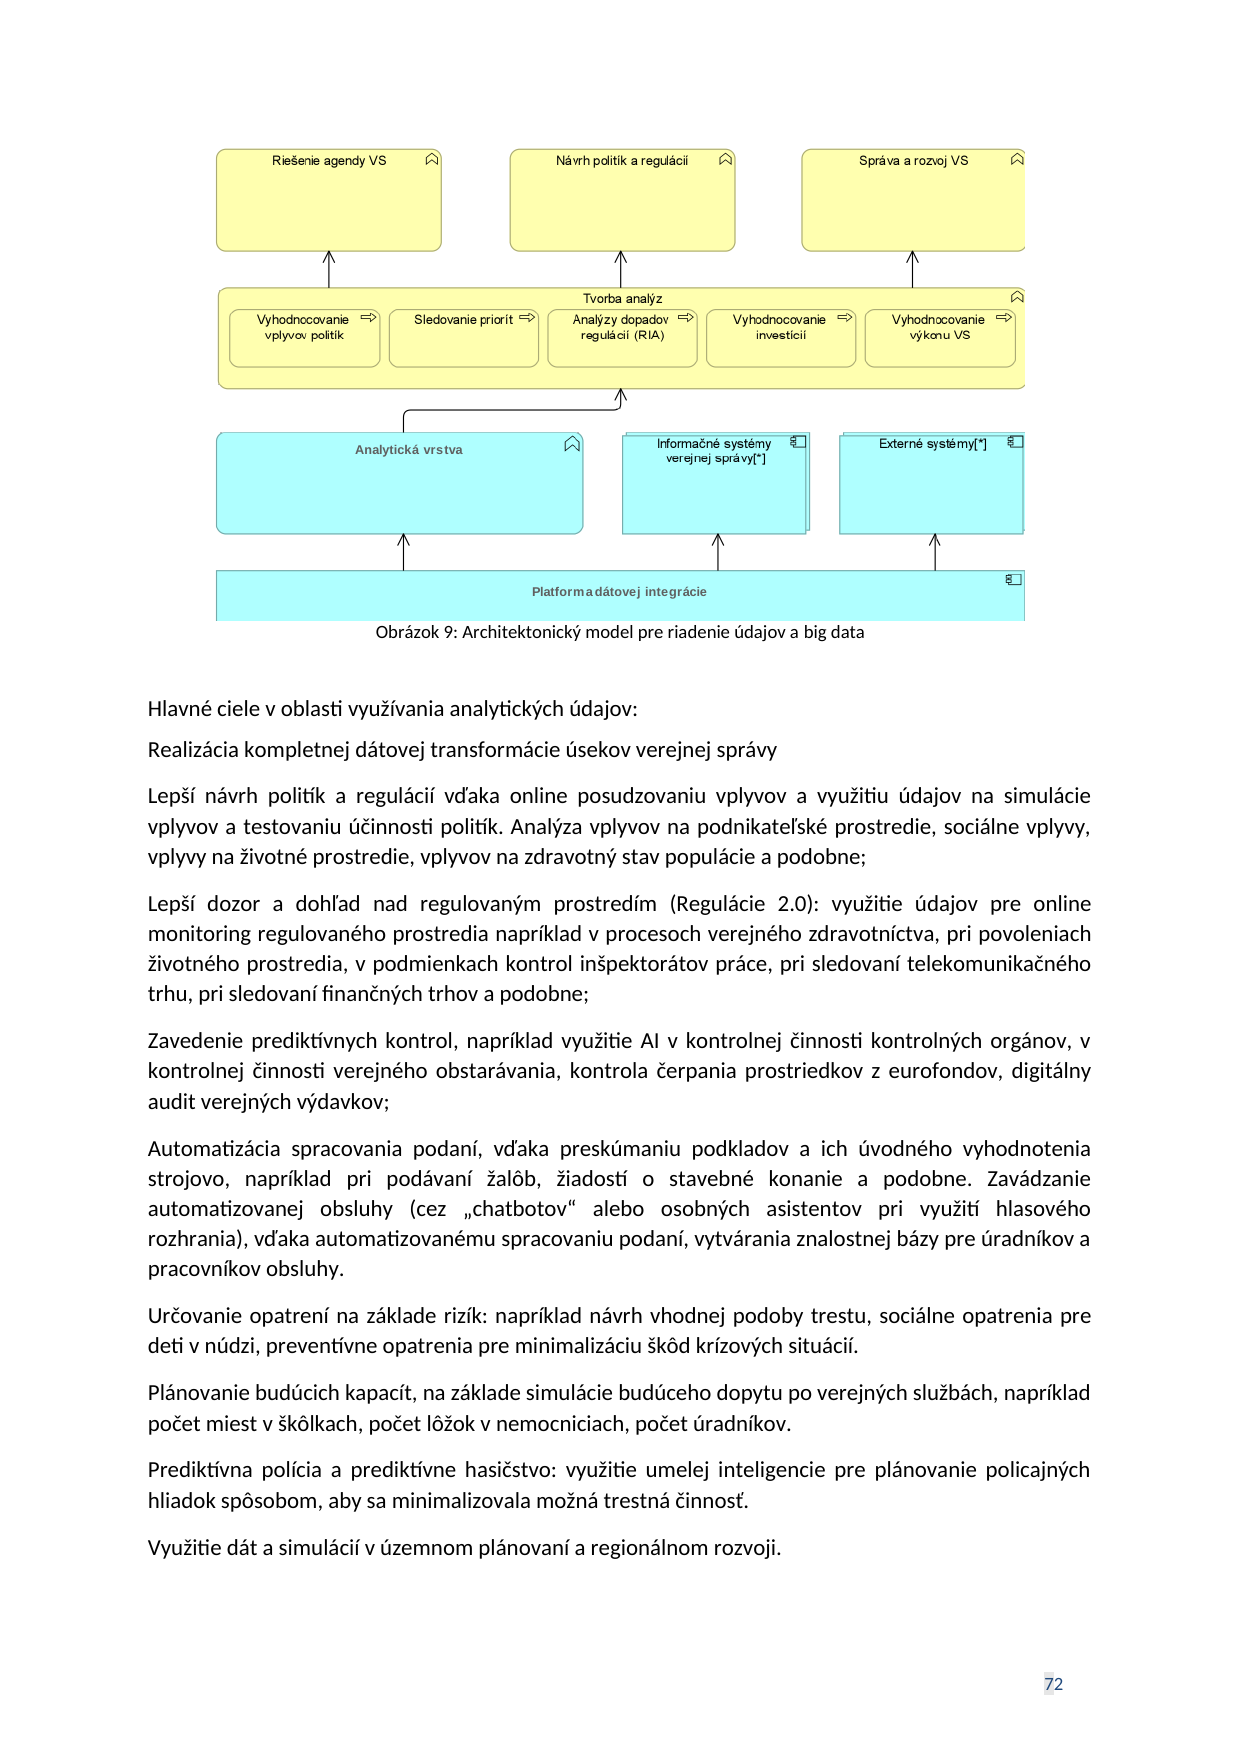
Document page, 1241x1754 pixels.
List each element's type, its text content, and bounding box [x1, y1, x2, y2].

text Plánovanie budúcich kapacít, na základe simulácie budúceho dopytu po verejných službách, napríklad počet miest v škôlkach, počet lôžok v nemocniciach, počet úradníkov. [148, 1378, 1093, 1437]
text Prediktívna polícia a prediktívne hasičstvo: využitie umelej inteligencie pre plánovanie policajných hliadok spôsobom, aby sa minimalizovala možná trestná činnosť. [148, 1456, 1093, 1514]
text Automatizácia spracovania podaní, vďaka preskúmaniu podkladov a ich úvodného vyhodnotenia strojovo, napríklad pri podávaní žalôb, žiadostí o stavebné konanie a podobne. Zavádzanie automatizovanej obsluhy (cez „chatbotov“ alebo osobných asistentov pri využití hlasového rozhrania), vďaka automatizovanému spracovaniu podaní, vytvárania znalostnej bázy pre úradníkov a pracovníkov obsluhy. [148, 1134, 1093, 1282]
text Hlavné ciele v oblasti využívania analytických údajov: [148, 695, 1093, 722]
text Určovanie opatrení na základe rizík: napríklad návrh vhodnej podoby trestu, sociálne opatrenia pre deti v núdzi, preventívne opatrenia pre minimalizáciu škôd krízových situácií. [148, 1301, 1093, 1359]
text Realizácia kompletnej dátovej transformácie úsekov verejnej správy [148, 735, 1093, 763]
text Lepší dozor a dohľad nad regulovaným prostredím (Regulácie 2.0): využitie údajov pre online monitoring regulovaného prostredia napríklad v procesoch verejného zdravotníctva, pri povoleniach životného prostredia, v podmienkach kontrol inšpektorátov práce, pri sledovaní telekomunikačného trhu, pri sledovaní finančných trhov a podobne; [148, 889, 1093, 1007]
text Zavedenie prediktívnych kontrol, napríklad využitie AI v kontrolnej činnosti kontrolných orgánov, v kontrolnej činnosti verejného obstarávania, kontrola čerpania prostriedkov z eurofondov, digitálny audit verejných výdavkov; [148, 1026, 1093, 1115]
text Lepší návrh politík a regulácií vďaka online posudzovaniu vplyvov a využitiu údajov na simulácie vplyvov a testovaniu účinnosti politík. Analýza vplyvov na podnikateľské prostredie, sociálne vplyvy, vplyvy na životné prostredie, vplyvov na zdravotný stav populácie a podobne; [148, 782, 1093, 870]
text Využitie dát a simulácií v územnom plánovaní a regionálnom rozvoji. [148, 1533, 1093, 1561]
text Obrázok 9: Architektonický model pre riadenie údajov a big data [148, 148, 1093, 643]
